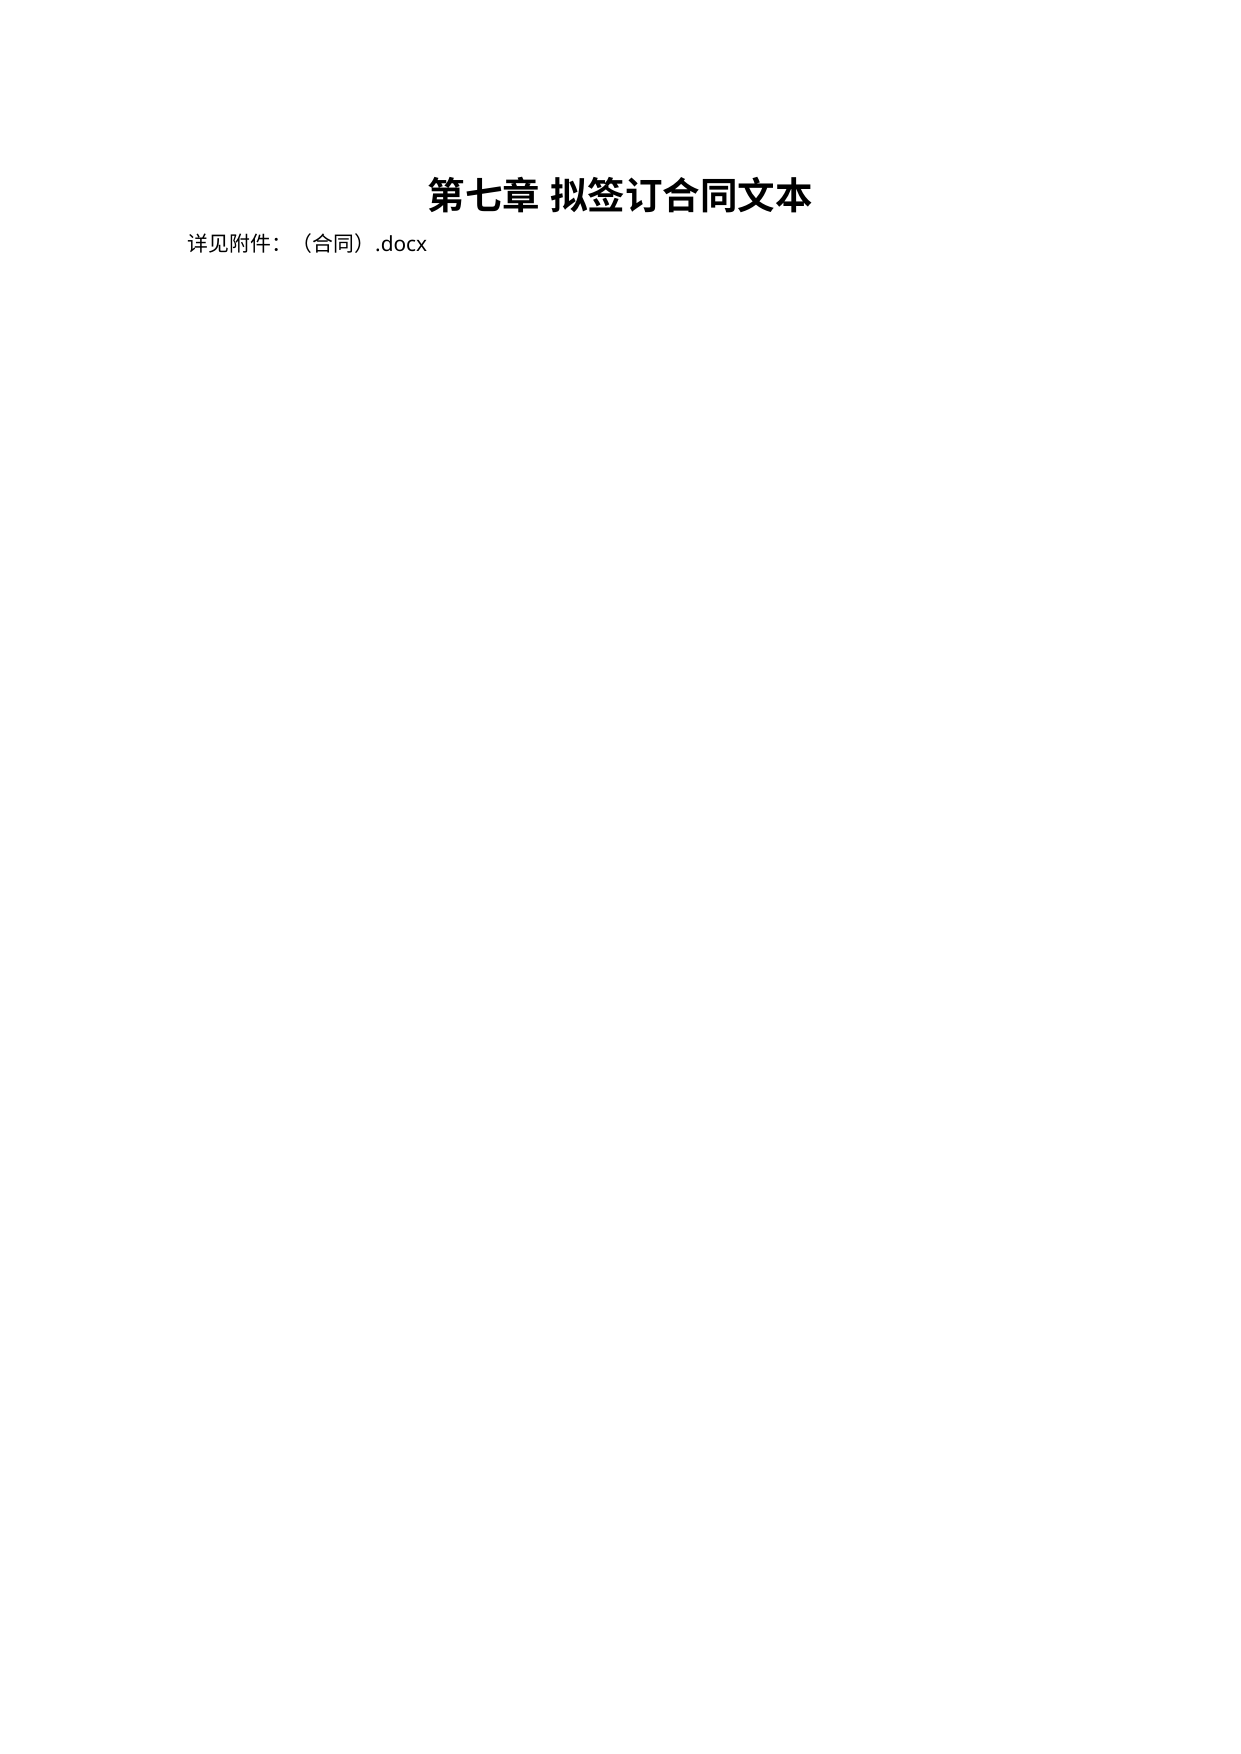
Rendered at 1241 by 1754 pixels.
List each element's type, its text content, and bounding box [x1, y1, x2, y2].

text 第七章 拟签订合同文本 [187, 162, 1053, 227]
text 详见附件：（合同）.docx [187, 227, 1053, 259]
